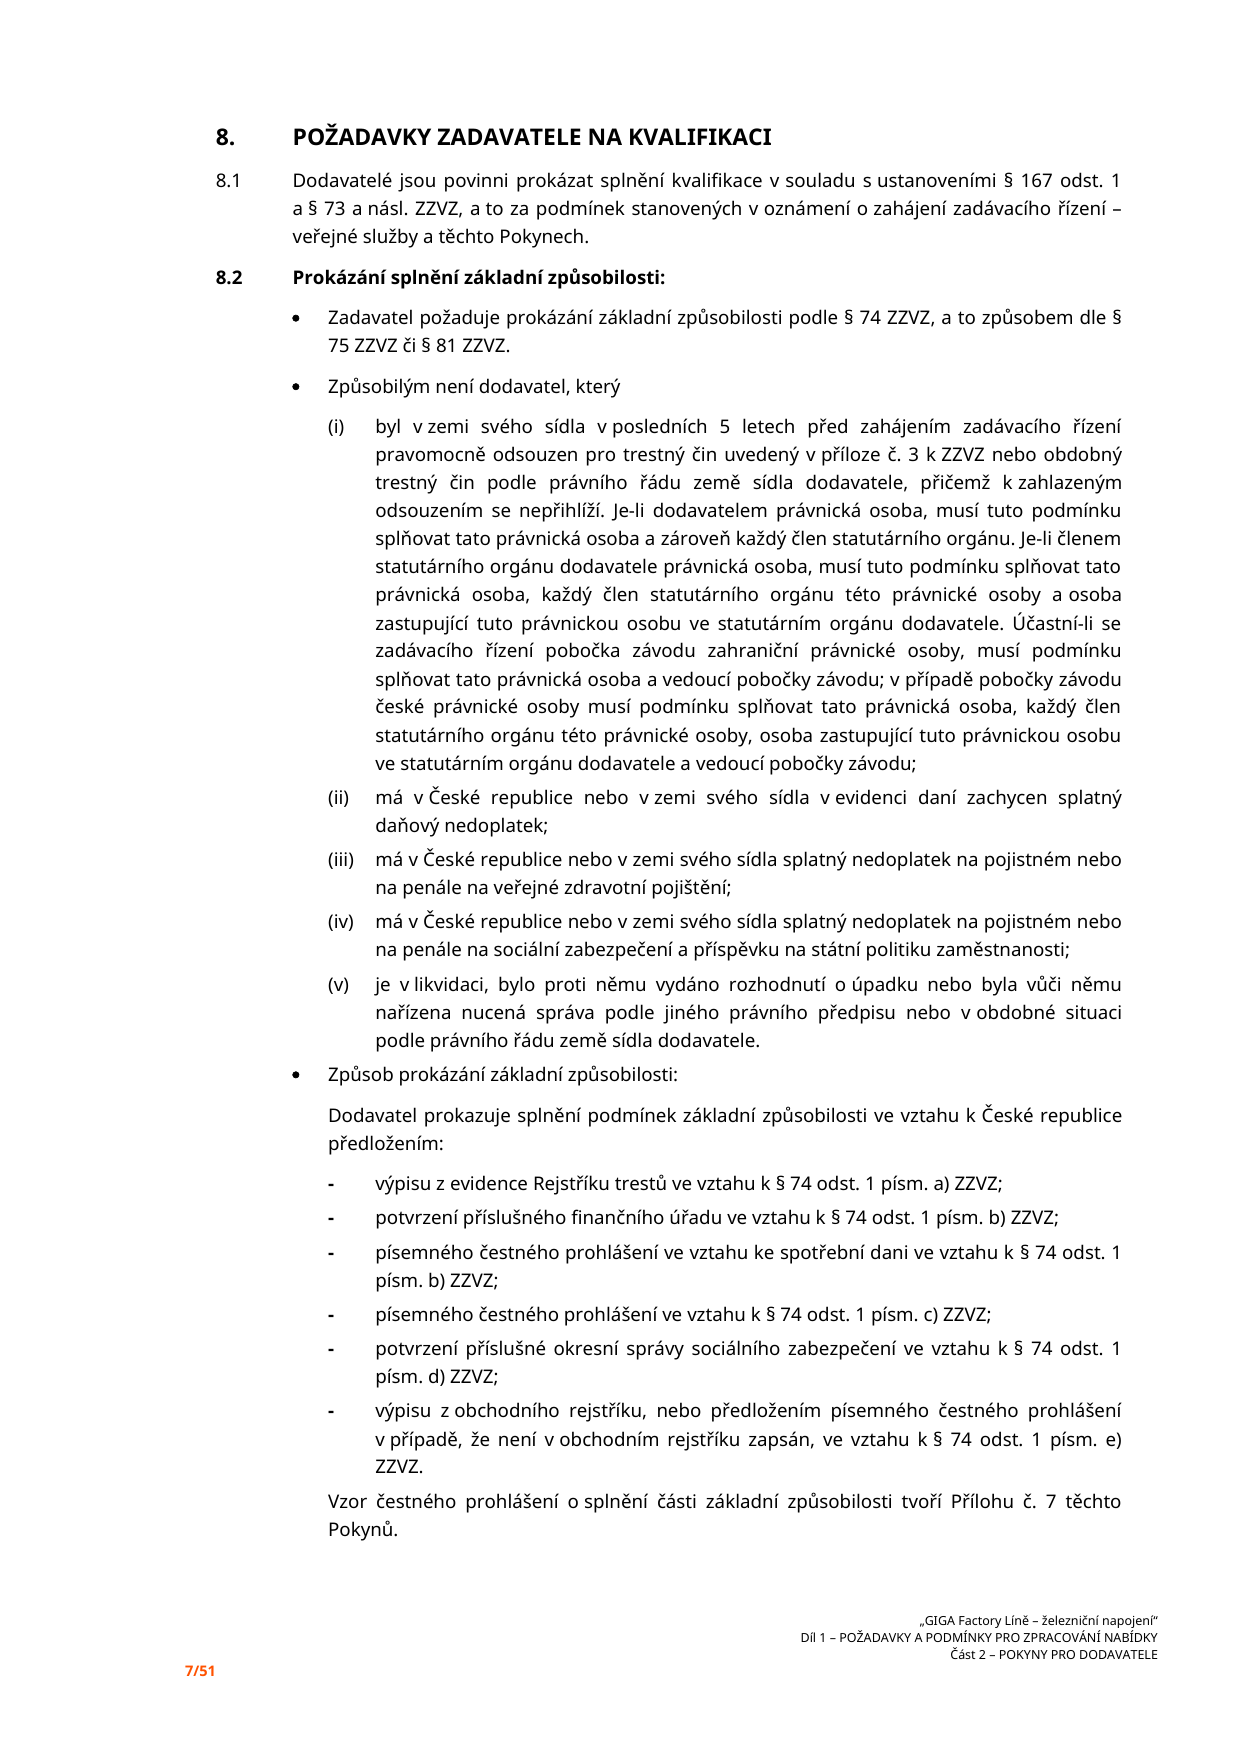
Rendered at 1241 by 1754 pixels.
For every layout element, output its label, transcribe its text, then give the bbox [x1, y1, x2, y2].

list je v likvidaci, bylo proti němu vydáno rozhodnutí o úpadku nebo byla vůči němu nařízena nucená správa podle jiného právního předpisu nebo v obdobné situaci podle právního řádu země sídla dodavatele. [328, 971, 1122, 1053]
text písemného čestného prohlášení ve vztahu k § 74 odst. 1 písm. c) ZZVZ; [328, 1301, 1122, 1327]
list má v České republice nebo v zemi svého sídla v evidenci daní zachycen splatný daňový nedoplatek; [328, 784, 1122, 838]
text Dodavatel prokazuje splnění podmínek základní způsobilosti ve vztahu k České republice předložením: [328, 1102, 1122, 1155]
text Vzor čestného prohlášení o splnění části základní způsobilosti tvoří Přílohu č. 7 těchto Pokynů. [328, 1488, 1122, 1542]
text Prokázání splnění základní způsobilosti: [216, 264, 1122, 289]
text Dodavatelé jsou povinni prokázat splnění kvalifikace v souladu s ustanoveními § 167 odst. 1 a § 73 a násl. ZZVZ, a to za podmínek stanovených v oznámení o zahájení zadávacího řízení – veřejné služby a těchto Pokynech. [216, 167, 1122, 249]
text Zadavatel požaduje prokázání základní způsobilosti podle § 74 ZZVZ, a to způsobem dle § 75 ZZVZ či § 81 ZZVZ. [292, 304, 1122, 358]
list má v České republice nebo v zemi svého sídla splatný nedoplatek na pojistném nebo na penále na sociální zabezpečení a příspěvku na státní politiku zaměstnanosti; [328, 909, 1122, 962]
text potvrzení příslušné okresní správy sociálního zabezpečení ve vztahu k § 74 odst. 1 písm. d) ZZVZ; [328, 1336, 1122, 1389]
text Způsob prokázání základní způsobilosti: [292, 1061, 1122, 1087]
text výpisu z obchodního rejstříku, nebo předložením písemného čestného prohlášení v případě, že není v obchodním rejstříku zapsán, ve vztahu k § 74 odst. 1 písm. e) ZZVZ. [328, 1398, 1122, 1479]
text výpisu z evidence Rejstříku trestů ve vztahu k § 74 odst. 1 písm. a) ZZVZ; [328, 1170, 1122, 1196]
text potvrzení příslušného finančního úřadu ve vztahu k § 74 odst. 1 písm. b) ZZVZ; [328, 1205, 1122, 1230]
text písemného čestného prohlášení ve vztahu ke spotřební dani ve vztahu k § 74 odst. 1 písm. b) ZZVZ; [328, 1239, 1122, 1292]
text Způsobilým není dodavatel, který [292, 373, 1122, 399]
list má v České republice nebo v zemi svého sídla splatný nedoplatek na pojistném nebo na penále na veřejné zdravotní pojištění; [328, 846, 1122, 900]
text POŽADAVKY ZADAVATELE NA KVALIFIKACI [216, 121, 1122, 152]
list byl v zemi svého sídla v posledních 5 letech před zahájením zadávacího řízení pravomocně odsouzen pro trestný čin uvedený v příloze č. 3 k ZZVZ nebo obdobný trestný čin podle právního řádu země sídla dodavatele, přičemž k zahlazeným odsouzením se nepřihlíží. Je-li dodavatelem právnická osoba, musí tuto podmínku splňovat tato právnická osoba a zároveň každý člen statutárního orgánu. Je-li členem statutárního orgánu dodavatele právnická osoba, musí tuto podmínku splňovat tato právnická osoba, každý člen statutárního orgánu této právnické osoby a osoba zastupující tuto právnickou osobu ve statutárním orgánu dodavatele. Účastní-li se zadávacího řízení pobočka závodu zahraniční právnické osoby, musí podmínku splňovat tato právnická osoba a vedoucí pobočky závodu; v případě pobočky závodu české právnické osoby musí podmínku splňovat tato právnická osoba, každý člen statutárního orgánu této právnické osoby, osoba zastupující tuto právnickou osobu ve statutárním orgánu dodavatele a vedoucí pobočky závodu; [328, 414, 1122, 775]
